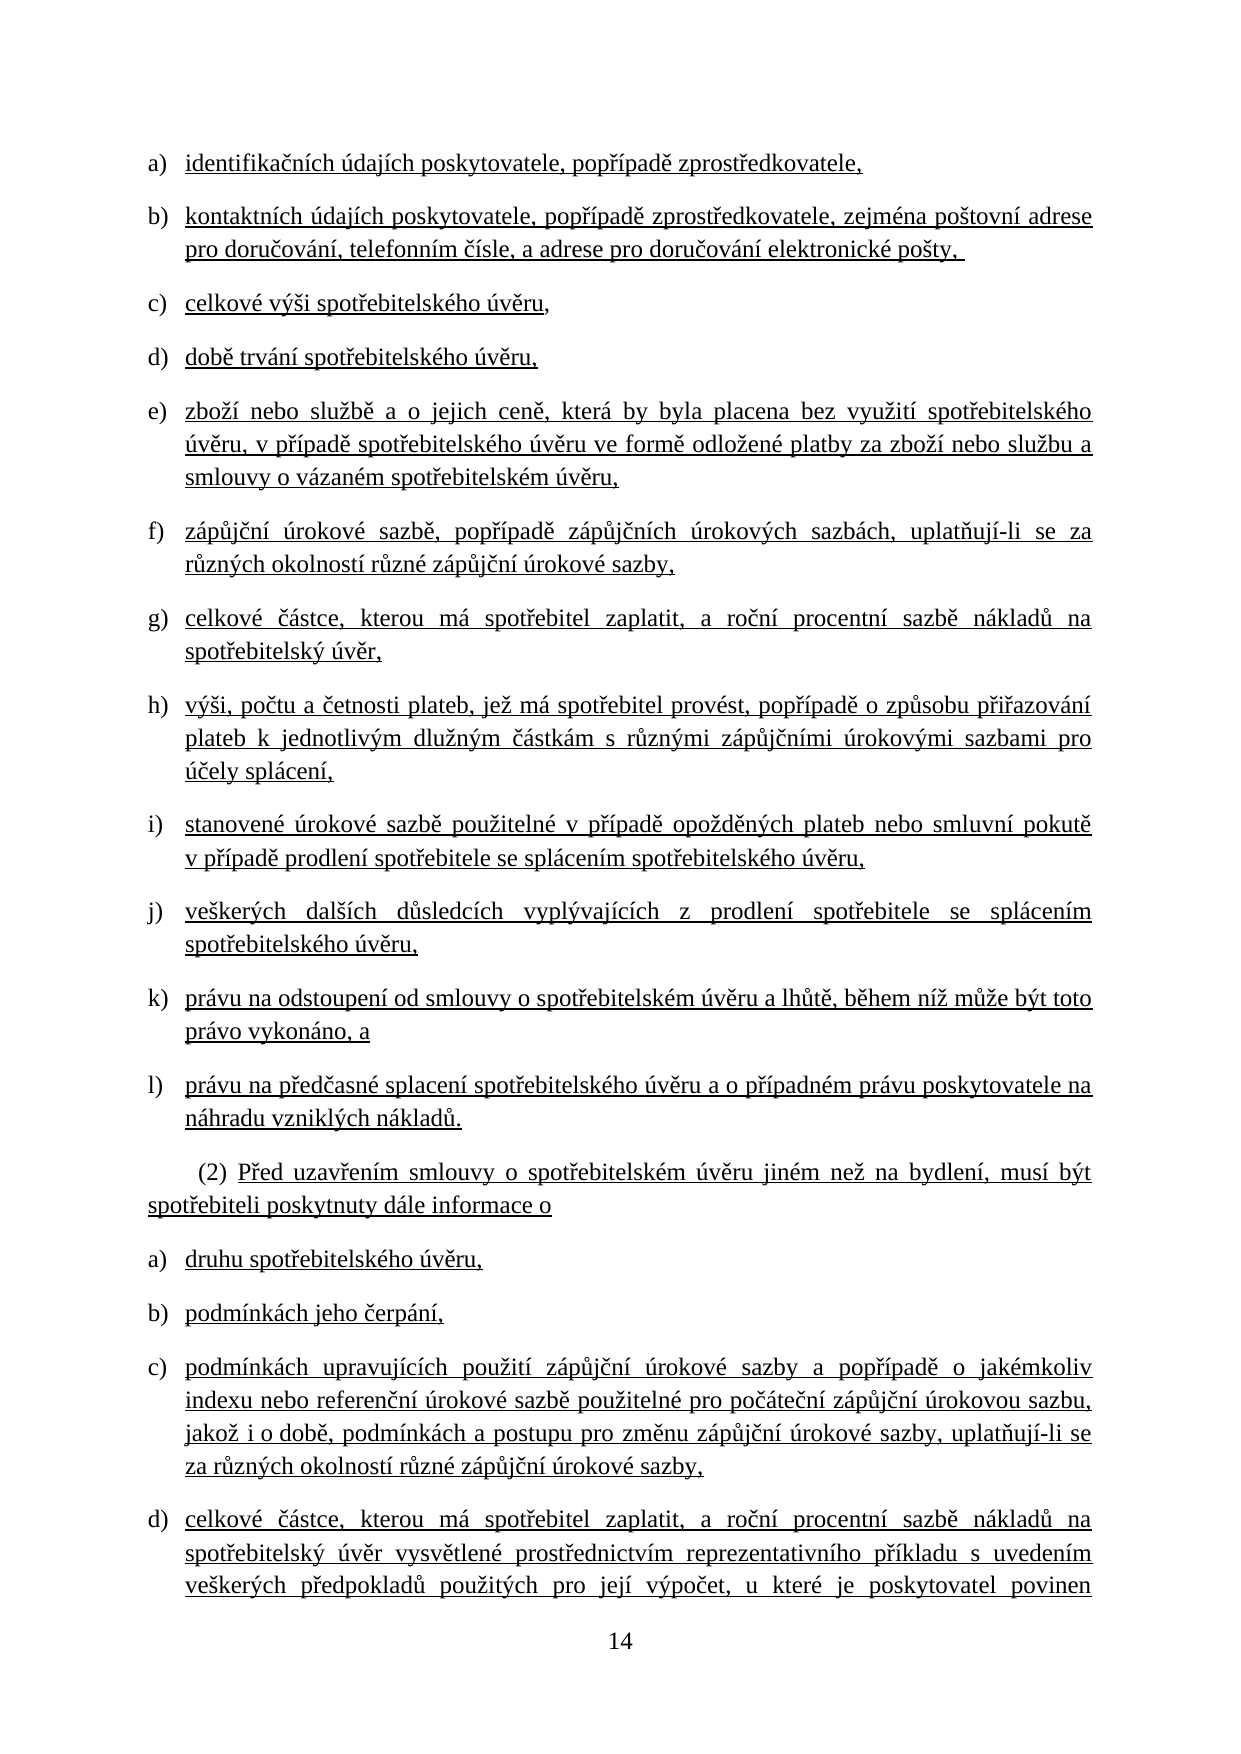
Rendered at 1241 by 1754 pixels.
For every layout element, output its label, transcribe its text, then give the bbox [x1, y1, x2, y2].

text c) celkové výši spotřebitelského úvěru, [148, 288, 1093, 317]
text g) celkové částce, kterou má spotřebitel zaplatit, a roční procentní sazbě nákladů na spotřebitelský úvěr, [148, 603, 1093, 664]
text a) identifikačních údajích poskytovatele, popřípadě zprostředkovatele, [148, 148, 1093, 176]
text b) kontaktních údajích poskytovatele, popřípadě zprostředkovatele, zejména poštovní adrese pro doručování, telefonním čísle, a adrese pro doručování elektronické pošty, [148, 201, 1093, 263]
text b) podmínkách jeho čerpání, [148, 1298, 1093, 1327]
text e) zboží nebo službě a o jejich ceně, která by byla placena bez využití spotřebitelského úvěru, v případě spotřebitelského úvěru ve formě odložené platby za zboží nebo službu a smlouvy o vázaném spotřebitelském úvěru, [148, 396, 1093, 491]
text k) právu na odstoupení od smlouvy o spotřebitelském úvěru a lhůtě, během níž může být toto právo vykonáno, a [148, 983, 1093, 1045]
text (2) Před uzavřením smlouvy o spotřebitelském úvěru jiném než na bydlení, musí být spotřebiteli poskytnuty dále informace o [148, 1157, 1093, 1219]
text l) právu na předčasné splacení spotřebitelského úvěru a o případném právu poskytovatele na náhradu vzniklých nákladů. [148, 1070, 1093, 1132]
text c) podmínkách upravujících použití zápůjční úrokové sazby a popřípadě o jakémkoliv indexu nebo referenční úrokové sazbě použitelné pro počáteční zápůjční úrokovou sazbu, jakož i o době, podmínkách a postupu pro změnu zápůjční úrokové sazby, uplatňují-li se za různých okolností různé zápůjční úrokové sazby, [148, 1352, 1093, 1479]
text d) době trvání spotřebitelského úvěru, [148, 342, 1093, 371]
text h) výši, počtu a četnosti plateb, jež má spotřebitel provést, popřípadě o způsobu přiřazování plateb k jednotlivým dlužným částkám s různými zápůjčními úrokovými sazbami pro účely splácení, [148, 690, 1093, 784]
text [148, 1504, 1093, 1599]
text f) zápůjční úrokové sazbě, popřípadě zápůjčních úrokových sazbách, uplatňují-li se za různých okolností různé zápůjční úrokové sazby, [148, 516, 1093, 578]
text j) veškerých dalších důsledcích vyplývajících z prodlení spotřebitele se splácením spotřebitelského úvěru, [148, 896, 1093, 958]
text i) stanovené úrokové sazbě použitelné v případě opožděných plateb nebo smluvní pokutě v případě prodlení spotřebitele se splácením spotřebitelského úvěru, [148, 809, 1093, 871]
text a) druhu spotřebitelského úvěru, [148, 1244, 1093, 1273]
